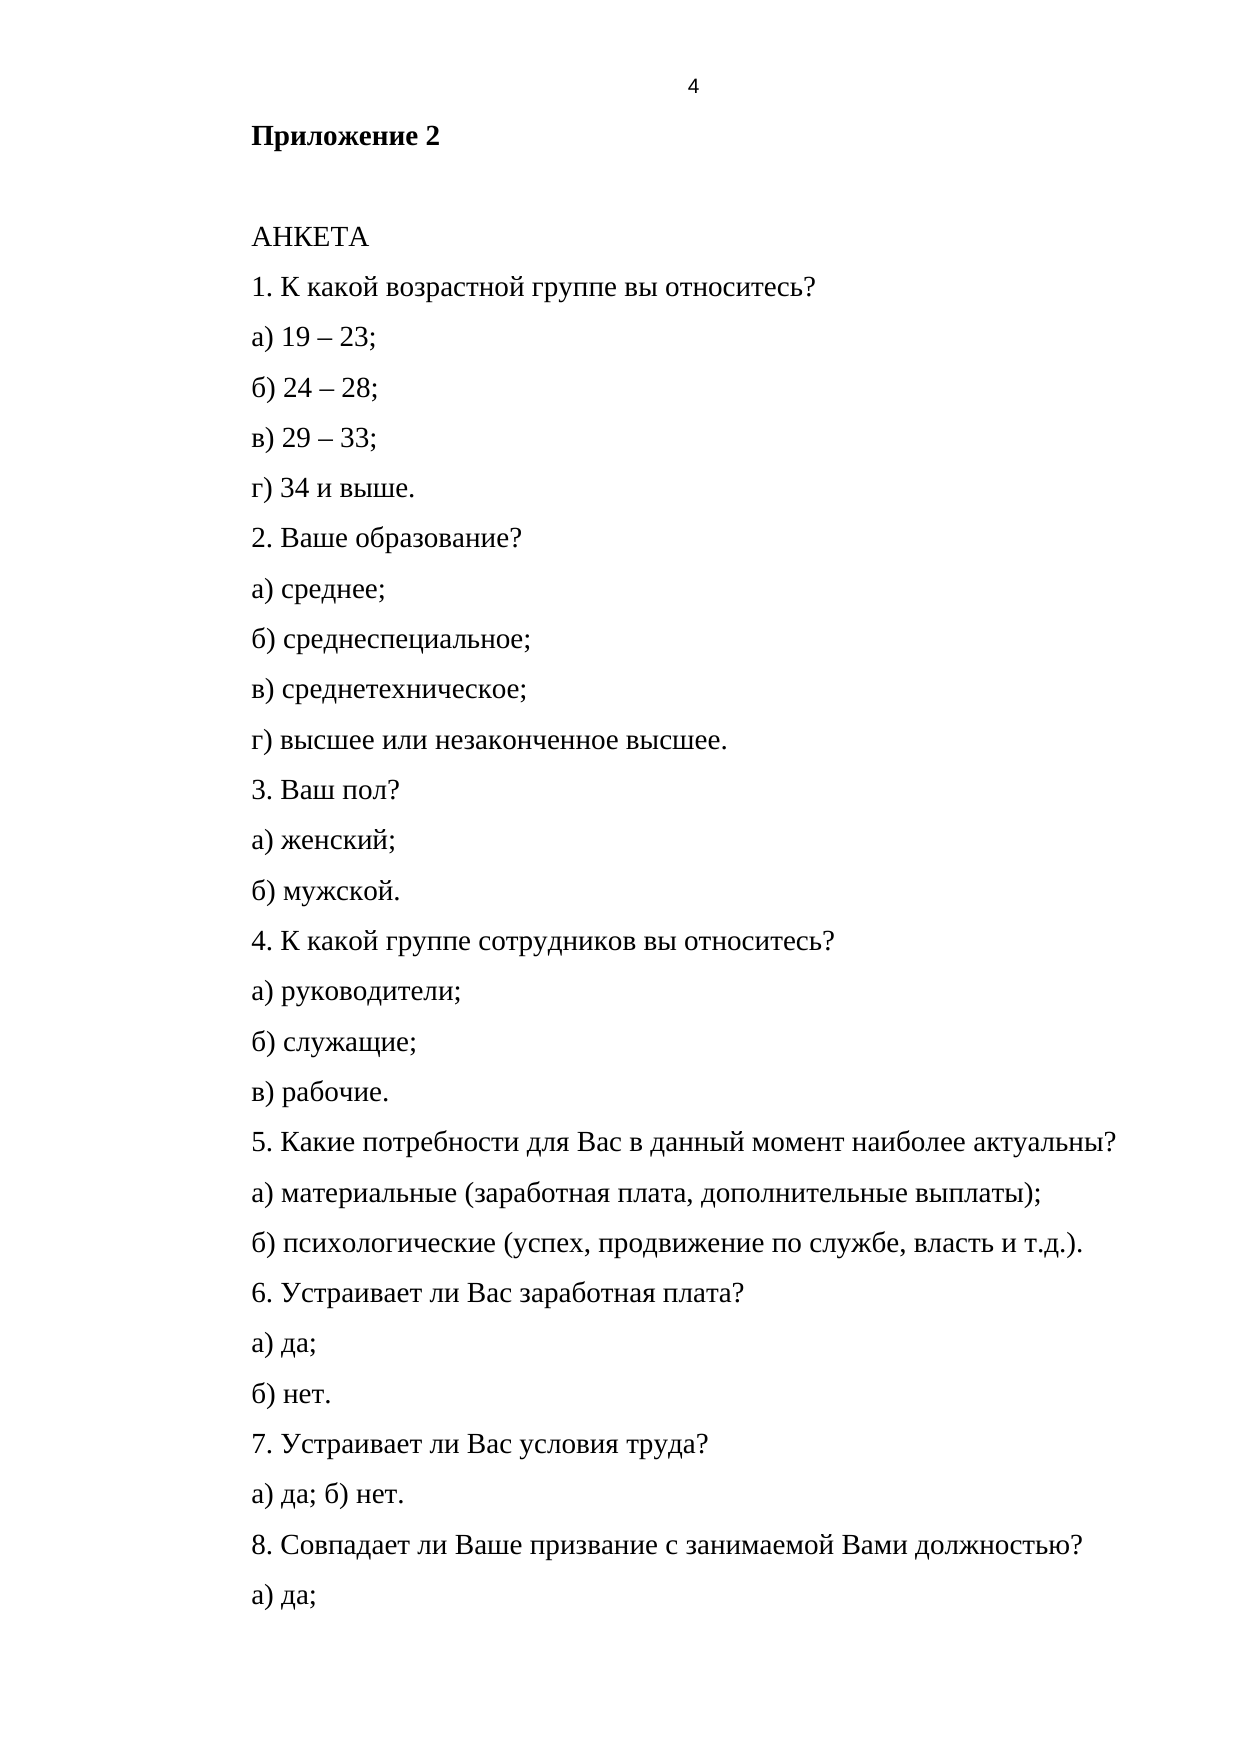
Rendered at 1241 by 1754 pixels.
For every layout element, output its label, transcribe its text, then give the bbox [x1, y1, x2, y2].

text 5. Какие потребности для Вас в данный момент наиболее актуальны? [177, 1124, 1152, 1158]
text а) среднее; [177, 571, 1152, 604]
text в) рабочие. [177, 1074, 1152, 1108]
text а) да; [177, 1577, 1152, 1611]
text Приложение 2 [177, 118, 1152, 152]
text а) материальные (заработная плата, дополнительные выплаты); [177, 1175, 1152, 1208]
text 2. Ваше образование? [177, 521, 1152, 554]
text б) нет. [177, 1376, 1152, 1409]
text а) женский; [177, 822, 1152, 856]
text б) служащие; [177, 1024, 1152, 1057]
text в) среднетехническое; [177, 672, 1152, 705]
text 8. Совпадает ли Ваше призвание с занимаемой Вами должностью? [177, 1527, 1152, 1560]
text б) среднеспециальное; [177, 621, 1152, 655]
text 4. К какой группе сотрудников вы относитесь? [177, 923, 1152, 957]
text г) 34 и выше. [177, 470, 1152, 504]
text АНКЕТА [177, 219, 1152, 252]
text г) высшее или незаконченное высшее. [177, 722, 1152, 755]
text а) да; б) нет. [177, 1477, 1152, 1510]
text б) психологические (успех, продвижение по службе, власть и т.д.). [177, 1225, 1152, 1258]
text 1. К какой возрастной группе вы относитесь? [177, 269, 1152, 303]
text 3. Ваш пол? [177, 772, 1152, 806]
text а) руководители; [177, 973, 1152, 1007]
text в) 29 – 33; [177, 420, 1152, 453]
text 7. Устраивает ли Вас условия труда? [177, 1426, 1152, 1460]
text б) мужской. [177, 873, 1152, 906]
text а) да; [177, 1326, 1152, 1359]
text б) 24 – 28; [177, 370, 1152, 403]
text 6. Устраивает ли Вас заработная плата? [177, 1275, 1152, 1309]
text а) 19 – 23; [177, 319, 1152, 353]
